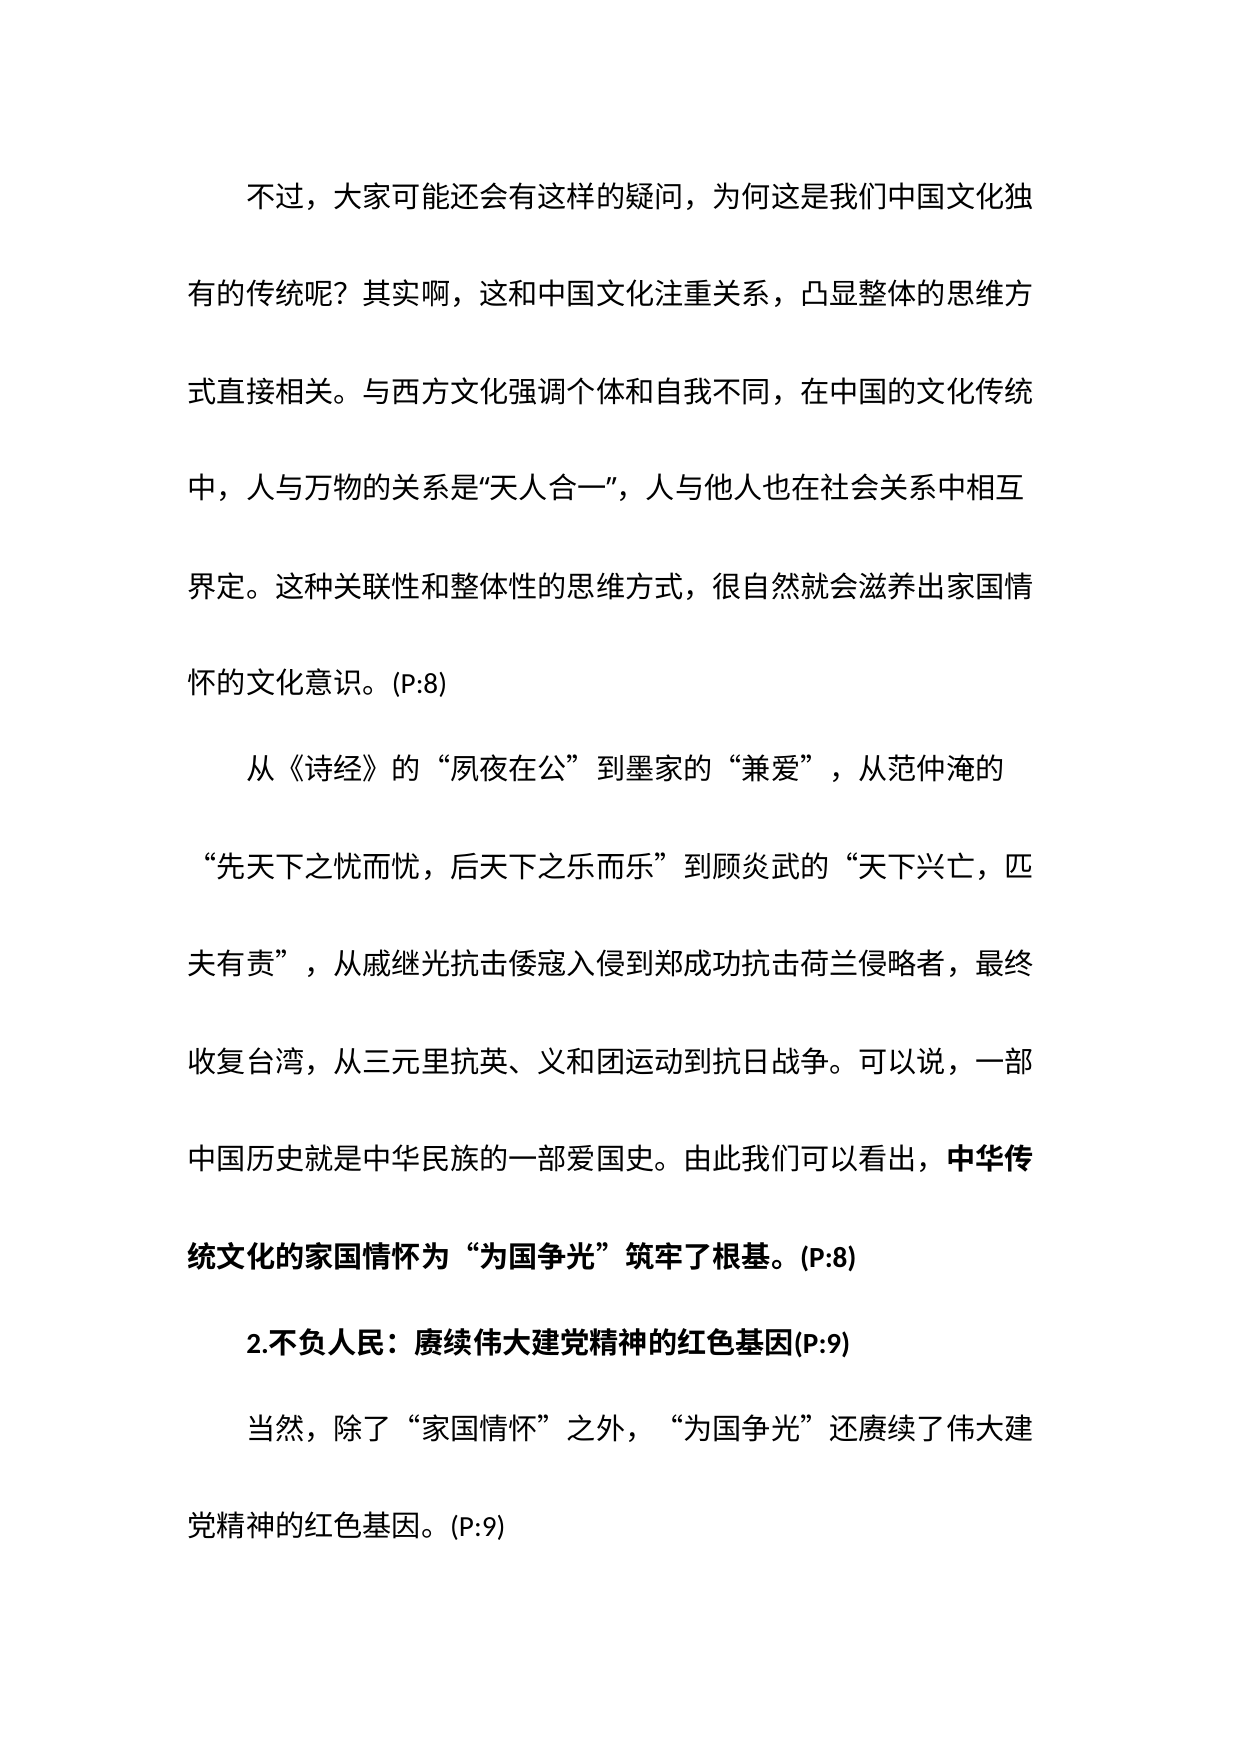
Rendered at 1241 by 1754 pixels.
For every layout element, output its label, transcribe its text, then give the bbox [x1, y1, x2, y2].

text 当然，除了“家国情怀”之外，“为国争光”还赓续了伟大建党精神的红色基因。(P:9) [187, 1394, 1053, 1557]
text 不过，大家可能还会有这样的疑问，为何这是我们中国文化独有的传统呢？其实啊，这和中国文化注重关系，凸显整体的思维方式直接相关。与西方文化强调个体和自我不同，在中国的文化传统中，人与万物的关系是“天人合一”，人与他人也在社会关系中相互界定。这种关联性和整体性的思维方式，很自然就会滋养出家国情怀的文化意识。(P:8) [187, 162, 1053, 714]
text 从《诗经》的“夙夜在公”到墨家的“兼爱”，从范仲淹的“先天下之忧而忧，后天下之乐而乐”到顾炎武的“天下兴亡，匹夫有责”，从戚继光抗击倭寇入侵到郑成功抗击荷兰侵略者，最终收复台湾，从三元里抗英、义和团运动到抗日战争。可以说，一部中国历史就是中华民族的一部爱国史。由此我们可以看出，中华传统文化的家国情怀为“为国争光”筑牢了根基。(P:8) [187, 734, 1053, 1287]
text 2.不负人民：赓续伟大建党精神的红色基因(P:9) [187, 1308, 1053, 1373]
